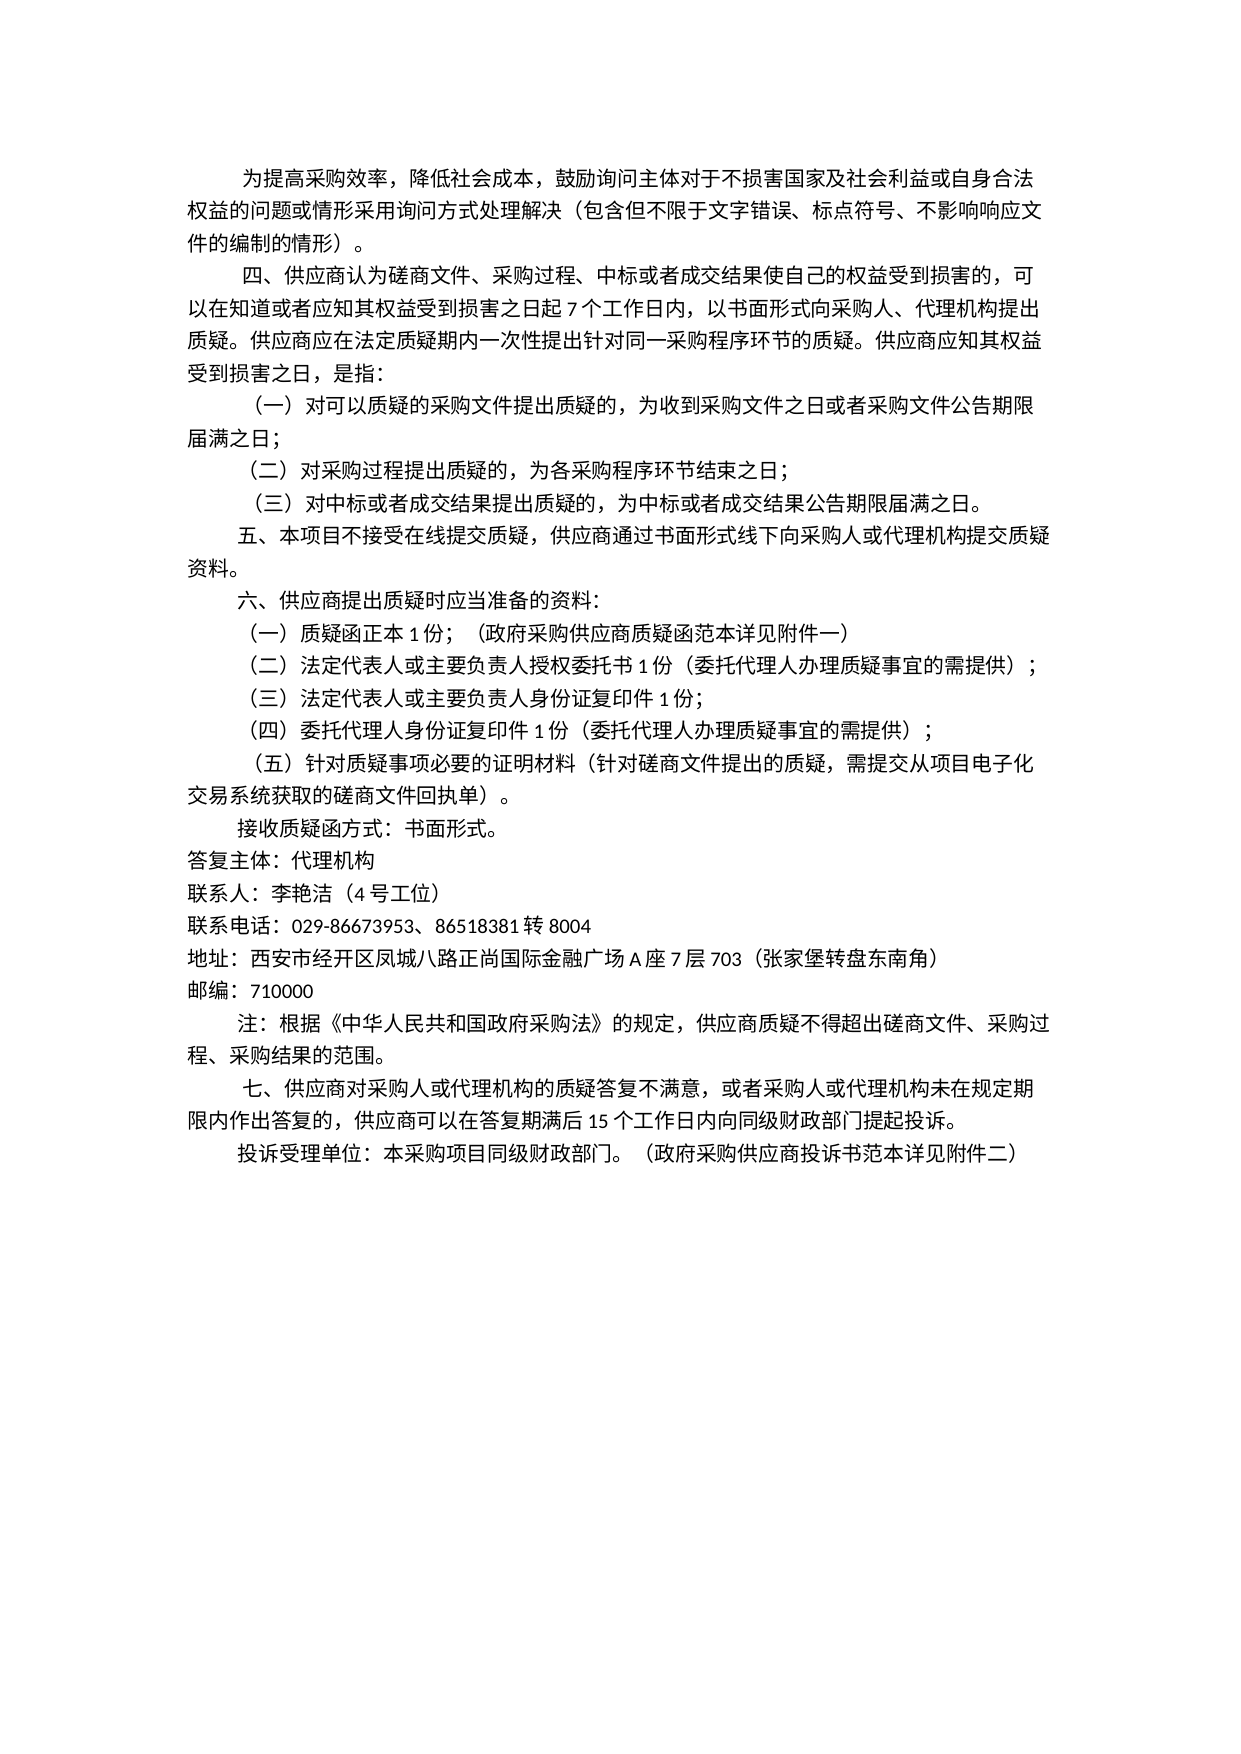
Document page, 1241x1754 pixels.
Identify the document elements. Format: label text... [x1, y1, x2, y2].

text 七、供应商对采购人或代理机构的质疑答复不满意，或者采购人或代理机构未在规定期限内作出答复的，供应商可以在答复期满后15个工作日内向同级财政部门提起投诉。 [187, 1072, 1053, 1137]
text （四）委托代理人身份证复印件1份（委托代理人办理质疑事宜的需提供）； [187, 714, 1053, 747]
text （三）对中标或者成交结果提出质疑的，为中标或者成交结果公告期限届满之日。 [187, 487, 1053, 519]
text 投诉受理单位：本采购项目同级财政部门。（政府采购供应商投诉书范本详见附件二） [187, 1137, 1053, 1169]
text 注：根据《中华人民共和国政府采购法》的规定，供应商质疑不得超出磋商文件、采购过程、采购结果的范围。 [187, 1007, 1053, 1072]
text 地址：西安市经开区凤城八路正尚国际金融广场A座7层703（张家堡转盘东南角） [187, 942, 1053, 974]
text 接收质疑函方式：书面形式。 [187, 812, 1053, 844]
text （二）对采购过程提出质疑的，为各采购程序环节结束之日； [187, 454, 1053, 487]
text （一）对可以质疑的采购文件提出质疑的，为收到采购文件之日或者采购文件公告期限届满之日； [187, 389, 1053, 454]
text 为提高采购效率，降低社会成本，鼓励询问主体对于不损害国家及社会利益或自身合法权益的问题或情形采用询问方式处理解决（包含但不限于文字错误、标点符号、不影响响应文件的编制的情形）。 [187, 162, 1053, 259]
text 联系电话：029-86673953、86518381转8004 [187, 909, 1053, 942]
text 四、供应商认为磋商文件、采购过程、中标或者成交结果使自己的权益受到损害的，可以在知道或者应知其权益受到损害之日起7个工作日内，以书面形式向采购人、代理机构提出质疑。供应商应在法定质疑期内一次性提出针对同一采购程序环节的质疑。供应商应知其权益受到损害之日，是指： [187, 259, 1053, 389]
text 五、本项目不接受在线提交质疑，供应商通过书面形式线下向采购人或代理机构提交质疑资料。 [187, 519, 1053, 584]
text 邮编：710000 [187, 974, 1053, 1007]
text 答复主体：代理机构 [187, 844, 1053, 877]
text （二）法定代表人或主要负责人授权委托书1份（委托代理人办理质疑事宜的需提供）； [187, 649, 1053, 682]
text 六、供应商提出质疑时应当准备的资料： [187, 584, 1053, 617]
text （一）质疑函正本1份；（政府采购供应商质疑函范本详见附件一） [187, 617, 1053, 649]
text （五）针对质疑事项必要的证明材料（针对磋商文件提出的质疑，需提交从项目电子化交易系统获取的磋商文件回执单）。 [187, 747, 1053, 812]
text 联系人：李艳洁（4号工位） [187, 877, 1053, 909]
text （三）法定代表人或主要负责人身份证复印件1份； [187, 682, 1053, 714]
